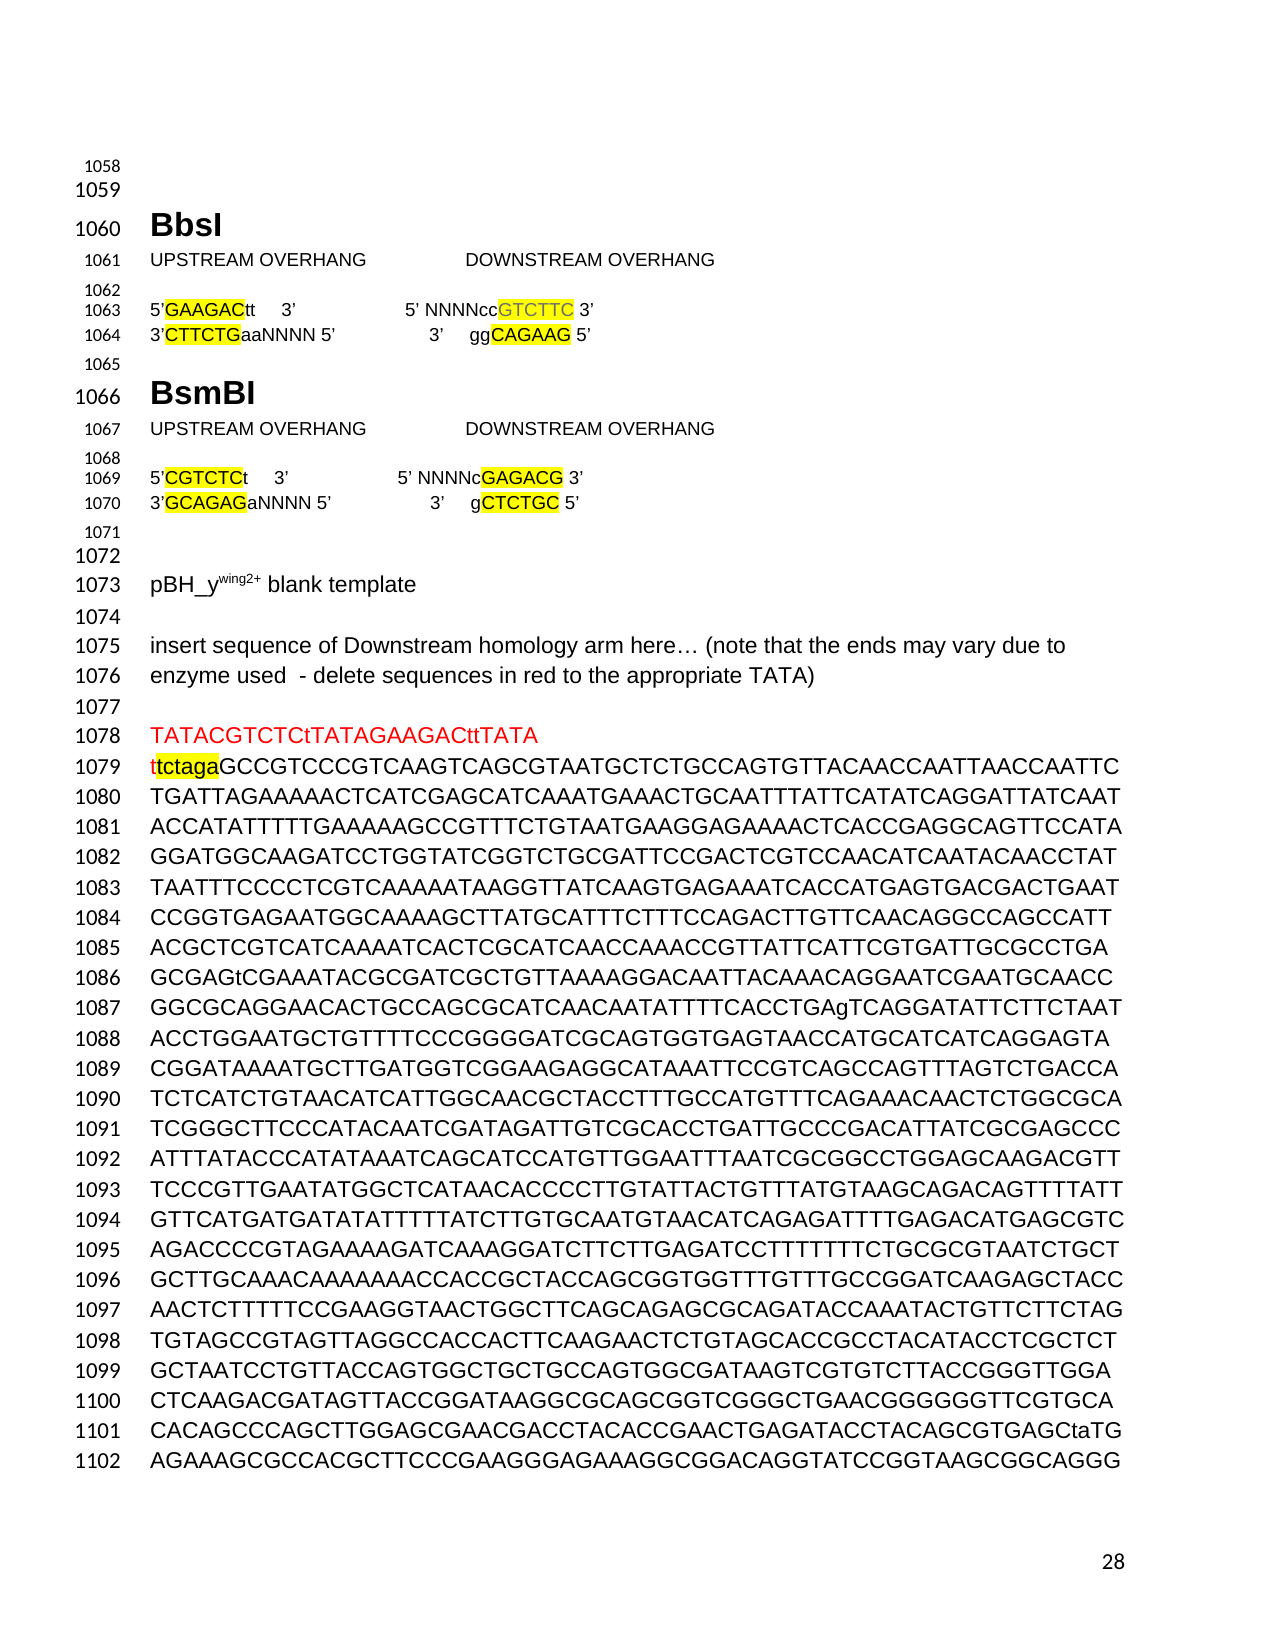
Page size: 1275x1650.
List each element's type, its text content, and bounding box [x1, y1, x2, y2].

text 3’GCAGAGaNNNN 5’ 3’ gCTCTGC 5’ [559, 492, 1125, 513]
text 3’GCAGAGaNNNN 5’ 3’ gCTCTGC 5’ [247, 492, 481, 513]
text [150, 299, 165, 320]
text 5’CGTCTCt 3’ 5’ NNNNcGAGACG 3’ [243, 467, 481, 488]
text insert sequence of Downstream homology arm here… (note that the ends may vary due to enzyme used - delete sequences in red to the appropriate TATA) [150, 632, 1125, 688]
text pBH_ywing2+ blank template [150, 571, 1125, 598]
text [150, 722, 1125, 1474]
text BbsI [150, 205, 1125, 243]
text 5’GAAGACtt 3’ 5’ NNNNccGTCTTC 3’ [245, 299, 498, 320]
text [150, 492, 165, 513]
text UPSTREAM OVERHANG DOWNSTREAM OVERHANG [150, 249, 1125, 271]
text UPSTREAM OVERHANG DOWNSTREAM OVERHANG [150, 417, 1125, 439]
text 3’CTTCTGaaNNNN 5’ 3’ ggCAGAAG 5’ [150, 323, 1125, 345]
text 5’GAAGACtt 3’ 5’ NNNNccGTCTTC 3’ [574, 299, 1125, 320]
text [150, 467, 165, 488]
text 5’CGTCTCt 3’ 5’ NNNNcGAGACG 3’ [563, 467, 1125, 488]
text BsmBI [150, 373, 1125, 412]
